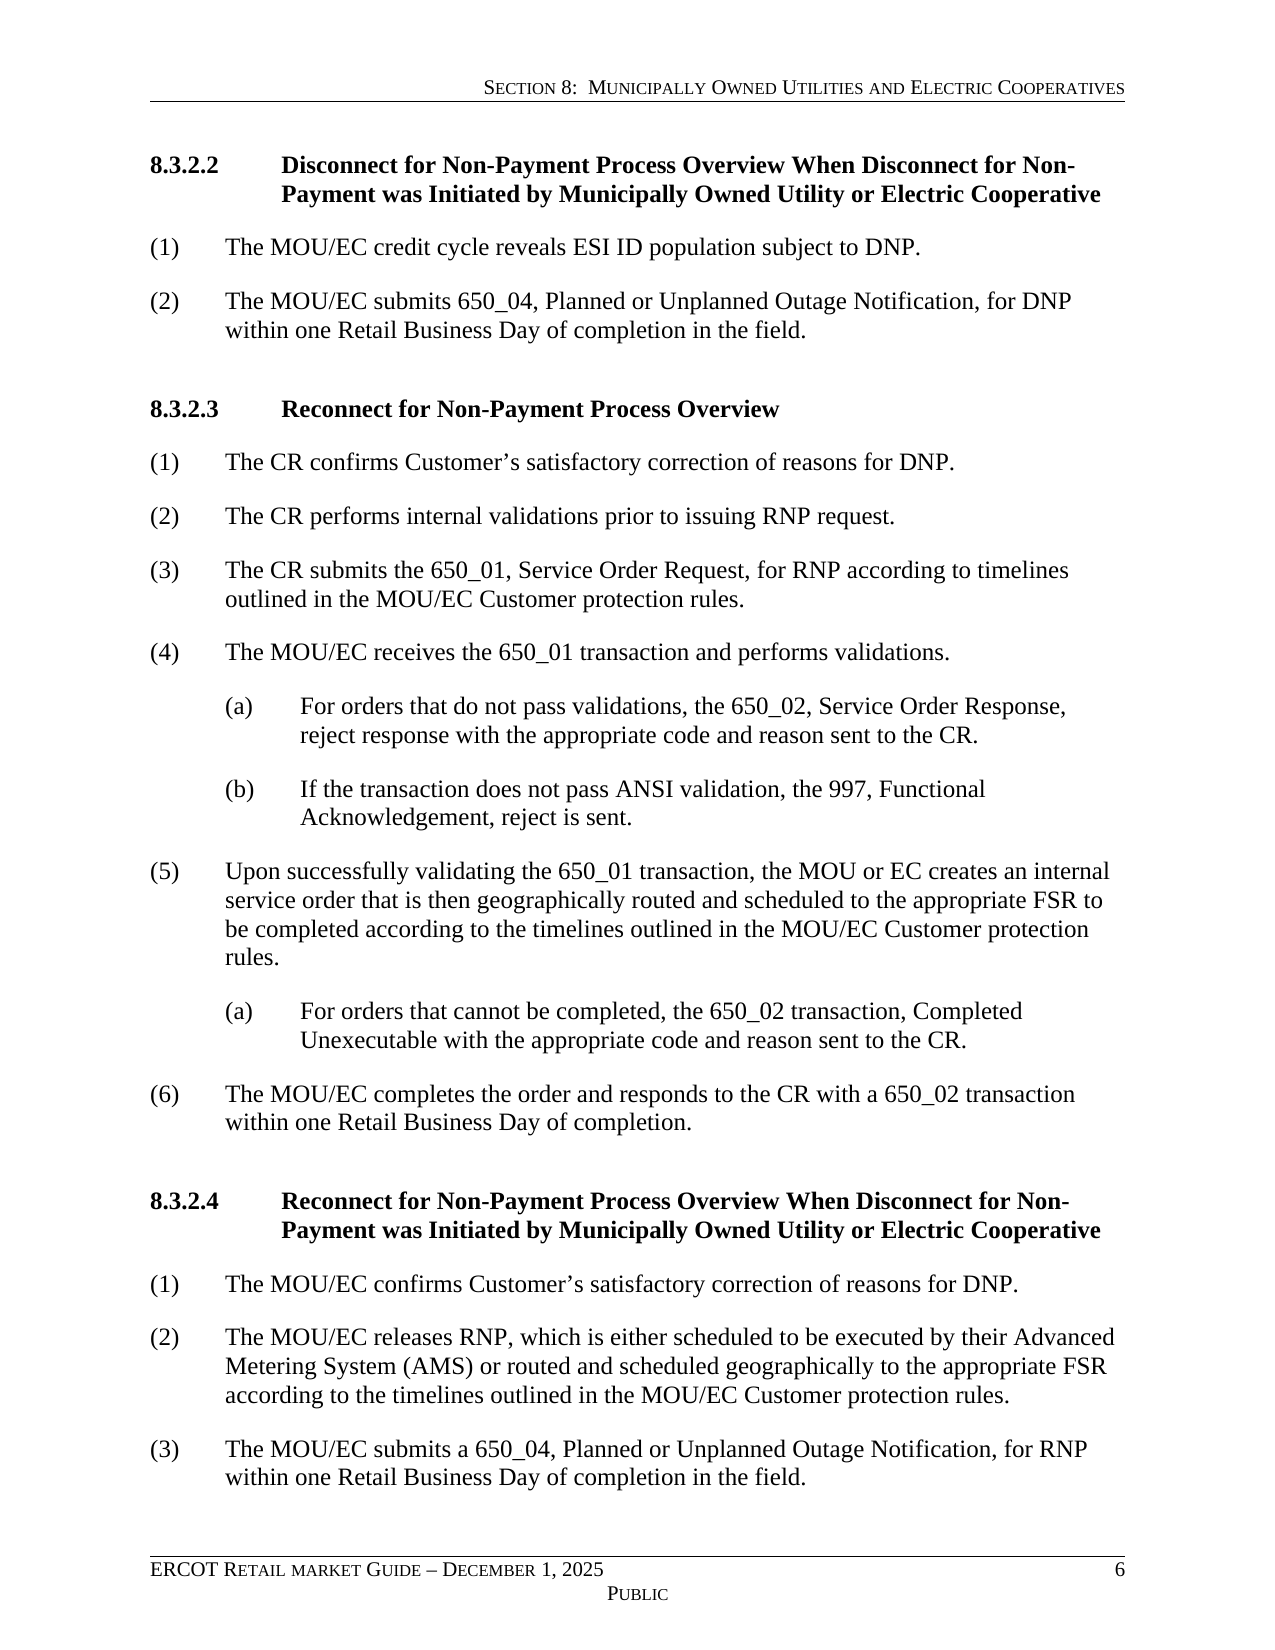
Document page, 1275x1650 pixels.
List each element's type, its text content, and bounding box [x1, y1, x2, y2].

text 8.3.2.2 Disconnect for Non-Payment Process Overview When Disconnect for Non-Payment was Initiated by Municipally Owned Utility or Electric Cooperative [150, 150, 1125, 207]
list (a) For orders that cannot be completed, the 650_02 transaction, Completed Unexecutable with the appropriate code and reason sent to the CR. [225, 996, 1125, 1054]
text (5) Upon successfully validating the 650_01 transaction, the MOU or EC creates an internal service order that is then geographically routed and scheduled to the appropriate FSR to be completed according to the timelines outlined in the MOU/EC Customer protection rules. [150, 856, 1125, 971]
text (2) The MOU/EC submits 650_04, Planned or Unplanned Outage Notification, for DNP within one Retail Business Day of completion in the field. [150, 286, 1125, 344]
text (1) The MOU/EC confirms Customer’s satisfactory correction of reasons for DNP. [150, 1269, 1125, 1297]
text (3) The MOU/EC submits a 650_04, Planned or Unplanned Outage Notification, for RNP within one Retail Business Day of completion in the field. [150, 1434, 1125, 1491]
text 8.3.2.3 Reconnect for Non-Payment Process Overview [150, 394, 1125, 422]
text (1) The MOU/EC credit cycle reveals ESI ID population subject to DNP. [150, 232, 1125, 261]
text (2) The CR performs internal validations prior to issuing RNP request. [150, 501, 1125, 530]
text 8.3.2.4 Reconnect for Non-Payment Process Overview When Disconnect for Non-Payment was Initiated by Municipally Owned Utility or Electric Cooperative [150, 1186, 1125, 1244]
text (6) The MOU/EC completes the order and responds to the CR with a 650_02 transaction within one Retail Business Day of completion. [150, 1079, 1125, 1136]
list (a) For orders that do not pass validations, the 650_02, Service Order Response, reject response with the appropriate code and reason sent to the CR. [225, 691, 1125, 749]
text (3) The CR submits the 650_01, Service Order Request, for RNP according to timelines outlined in the MOU/EC Customer protection rules. [150, 555, 1125, 612]
list (b) If the transaction does not pass ANSI validation, the 997, Functional Acknowledgement, reject is sent. [225, 774, 1125, 831]
text (2) The MOU/EC releases RNP, which is either scheduled to be executed by their Advanced Metering System (AMS) or routed and scheduled geographically to the appropriate FSR according to the timelines outlined in the MOU/EC Customer protection rules. [150, 1322, 1125, 1409]
text (1) The CR confirms Customer’s satisfactory correction of reasons for DNP. [150, 447, 1125, 476]
text (4) The MOU/EC receives the 650_01 transaction and performs validations. [150, 637, 1125, 666]
